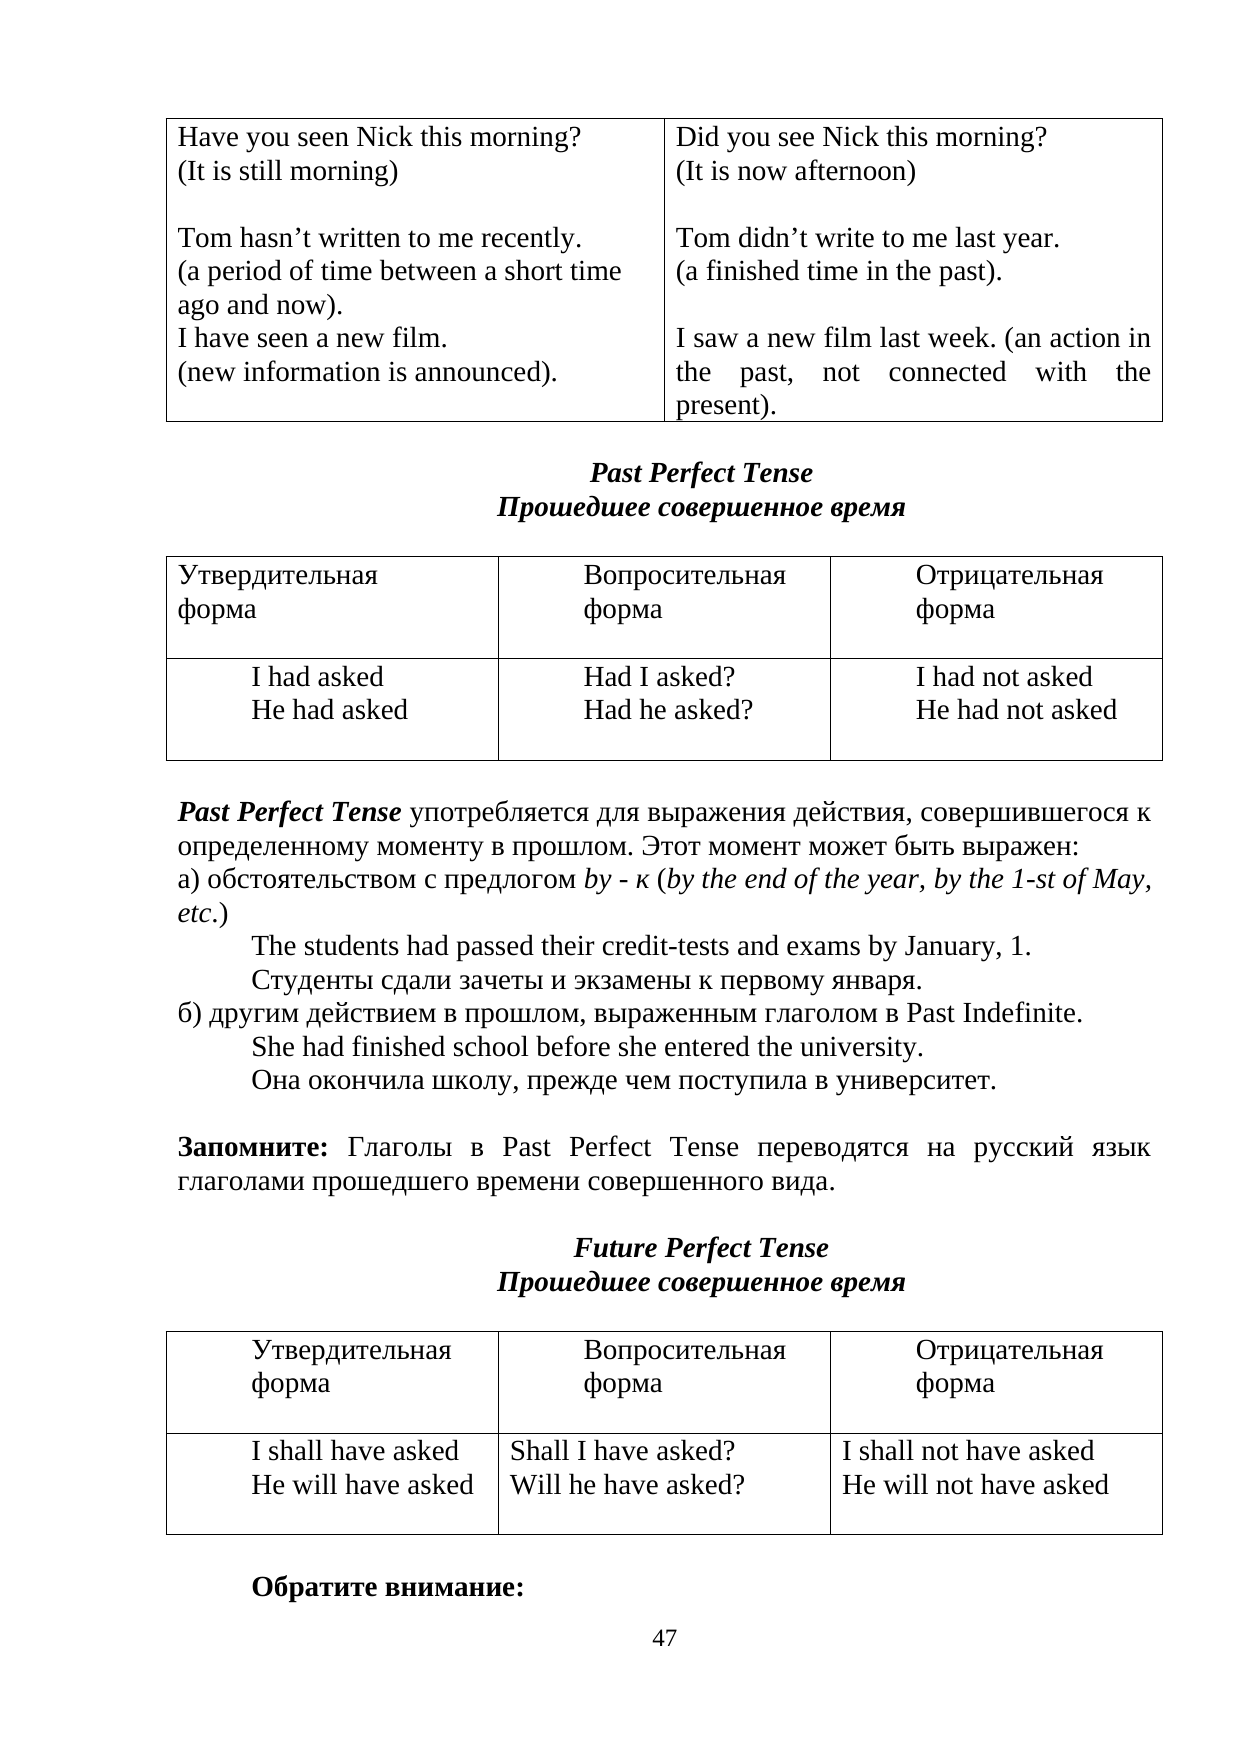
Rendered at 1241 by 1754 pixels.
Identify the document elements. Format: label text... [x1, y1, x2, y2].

text Обратите внимание: [177, 1569, 1152, 1602]
table_header Вопросительная форма [499, 1332, 830, 1432]
text The students had passed their credit-tests and exams by January, 1. [177, 928, 1152, 962]
table_cell Shall I have asked? Will he have asked? [499, 1434, 830, 1534]
table_cell Had I asked? Had he asked? [499, 659, 830, 759]
text Past Perfect Tense употребляется для выражения действия, совершившегося к определенному моменту в прошлом. Этот момент может быть выражен: [177, 794, 1152, 861]
table_cell I had asked He had asked [167, 659, 498, 759]
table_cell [167, 119, 664, 421]
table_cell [665, 119, 1162, 421]
table_header Утвердительная форма [167, 1332, 498, 1432]
text а) обстоятельством с предлогом by - к (by the end of the year, by the 1-st of May, etc.) [177, 861, 1152, 928]
text Запомните: Глаголы в Past Perfect Tense переводятся на русский язык глаголами прошедшего времени совершенного вида. [177, 1129, 1152, 1197]
table_cell I shall have asked He will have asked [167, 1434, 498, 1534]
text She had finished school before she entered the university. [177, 1029, 1152, 1062]
table_header Отрицательная форма [831, 1332, 1162, 1432]
text Прошедшее совершенное время [177, 1264, 1152, 1297]
text Студенты сдали зачеты и экзамены к первому января. [177, 962, 1152, 995]
text Она окончила школу, прежде чем поступила в университет. [177, 1062, 1152, 1096]
text Прошедшее совершенное время [177, 489, 1152, 523]
table_cell I shall not have asked He will not have asked [831, 1434, 1162, 1534]
text Past Perfect Tense [177, 456, 1152, 489]
text б) другим действием в прошлом, выраженным глаголом в Past Indefinite. [177, 995, 1152, 1029]
table_header Утвердительная форма [167, 557, 498, 658]
table_cell I had not asked He had not asked [831, 659, 1162, 759]
table_header Отрицательная форма [831, 557, 1162, 658]
table_header Вопросительная форма [499, 557, 830, 658]
text Future Perfect Tense [177, 1230, 1152, 1264]
